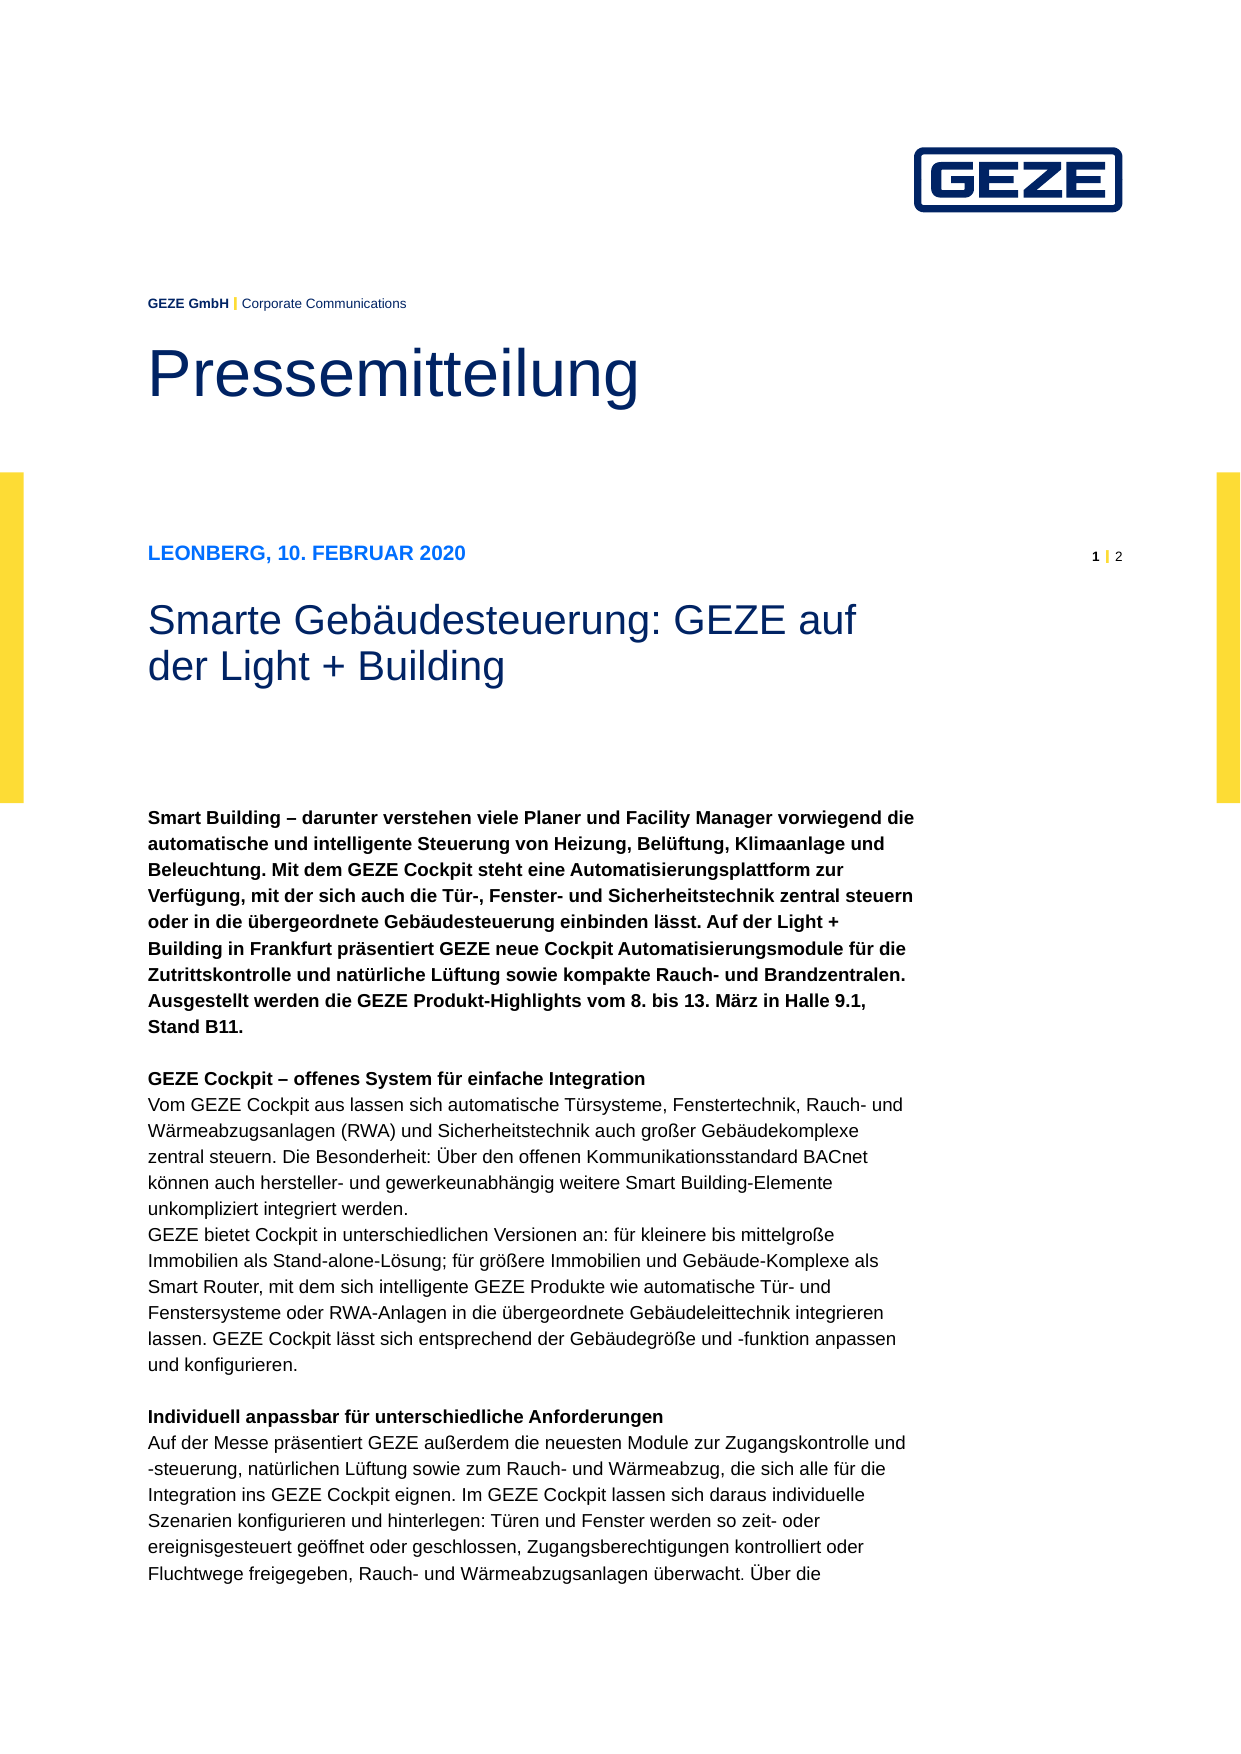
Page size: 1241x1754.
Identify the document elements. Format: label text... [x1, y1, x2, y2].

text Individuell anpassbar für unterschiedliche Anforderungen [148, 1402, 915, 1428]
text Vom GEZE Cockpit aus lassen sich automatische Türsysteme, Fenstertechnik, Rauch- und Wärmeabzugsanlagen (RWA) und Sicherheitstechnik auch großer Gebäudekomplexe zentral steuern. Die Besonderheit: Über den offenen Kommunikationsstandard BACnet können auch hersteller- und gewerkeunabhängig weitere Smart Building-Elemente unkompliziert integriert werden. [148, 1089, 915, 1219]
text Smart Building – darunter verstehen viele Planer und Facility Manager vorwiegend die automatische und intelligente Steuerung von Heizung, Belüftung, Klimaanlage und Beleuchtung. Mit dem GEZE Cockpit steht eine Automatisierungsplattform zur Verfügung, mit der sich auch die Tür-, Fenster- und Sicherheitstechnik zentral steuern oder in die übergeordnete Gebäudesteuerung einbinden lässt. Auf der Light + Building in Frankfurt präsentiert GEZE neue Cockpit Automatisierungsmodule für die Zutrittskontrolle und natürliche Lüftung sowie kompakte Rauch- und Brandzentralen. Ausgestellt werden die GEZE Produkt-Highlights vom 8. bis 13. März in Halle 9.1, Stand B11. [148, 803, 915, 1037]
text Auf der Messe präsentiert GEZE außerdem die neuesten Module zur Zugangskontrolle und -steuerung, natürlichen Lüftung sowie zum Rauch- und Wärmeabzug, die sich alle für die Integration ins GEZE Cockpit eignen. Im GEZE Cockpit lassen sich daraus individuelle Szenarien konfigurieren und hinterlegen: Türen und Fenster werden so zeit- oder ereignisgesteuert geöffnet oder geschlossen, Zugangsberechtigungen kontrolliert oder Fluchtwege freigegeben, Rauch- und Wärmeabzugsanlagen überwacht. Über die Visualisierung lässt sich der Status der einzelnen Elemente erfassen, aufwändige Vor-Ort-Kontrollen lassen sich deutlich reduzieren, Störungen oder Fehlermeldungen sind genau zu lokalisieren. [148, 1428, 915, 1584]
subtitle GEZE Cockpit – offenes System für einfache Integration [148, 1063, 915, 1089]
text GEZE bietet Cockpit in unterschiedlichen Versionen an: für kleinere bis mittelgroße Immobilien als Stand-alone-Lösung; für größere Immobilien und Gebäude-Komplexe als Smart Router, mit dem sich intelligente GEZE Produkte wie automatische Tür- und Fenstersysteme oder RWA-Anlagen in die übergeordnete Gebäudeleittechnik integrieren lassen. GEZE Cockpit lässt sich entsprechend der Gebäudegröße und -funktion anpassen und konfigurieren. [148, 1219, 915, 1376]
table_header Leonberg, [148, 538, 914, 567]
table_cell Smarte Gebäudesteuerung: GEZE auf der Light + Building [148, 568, 914, 803]
